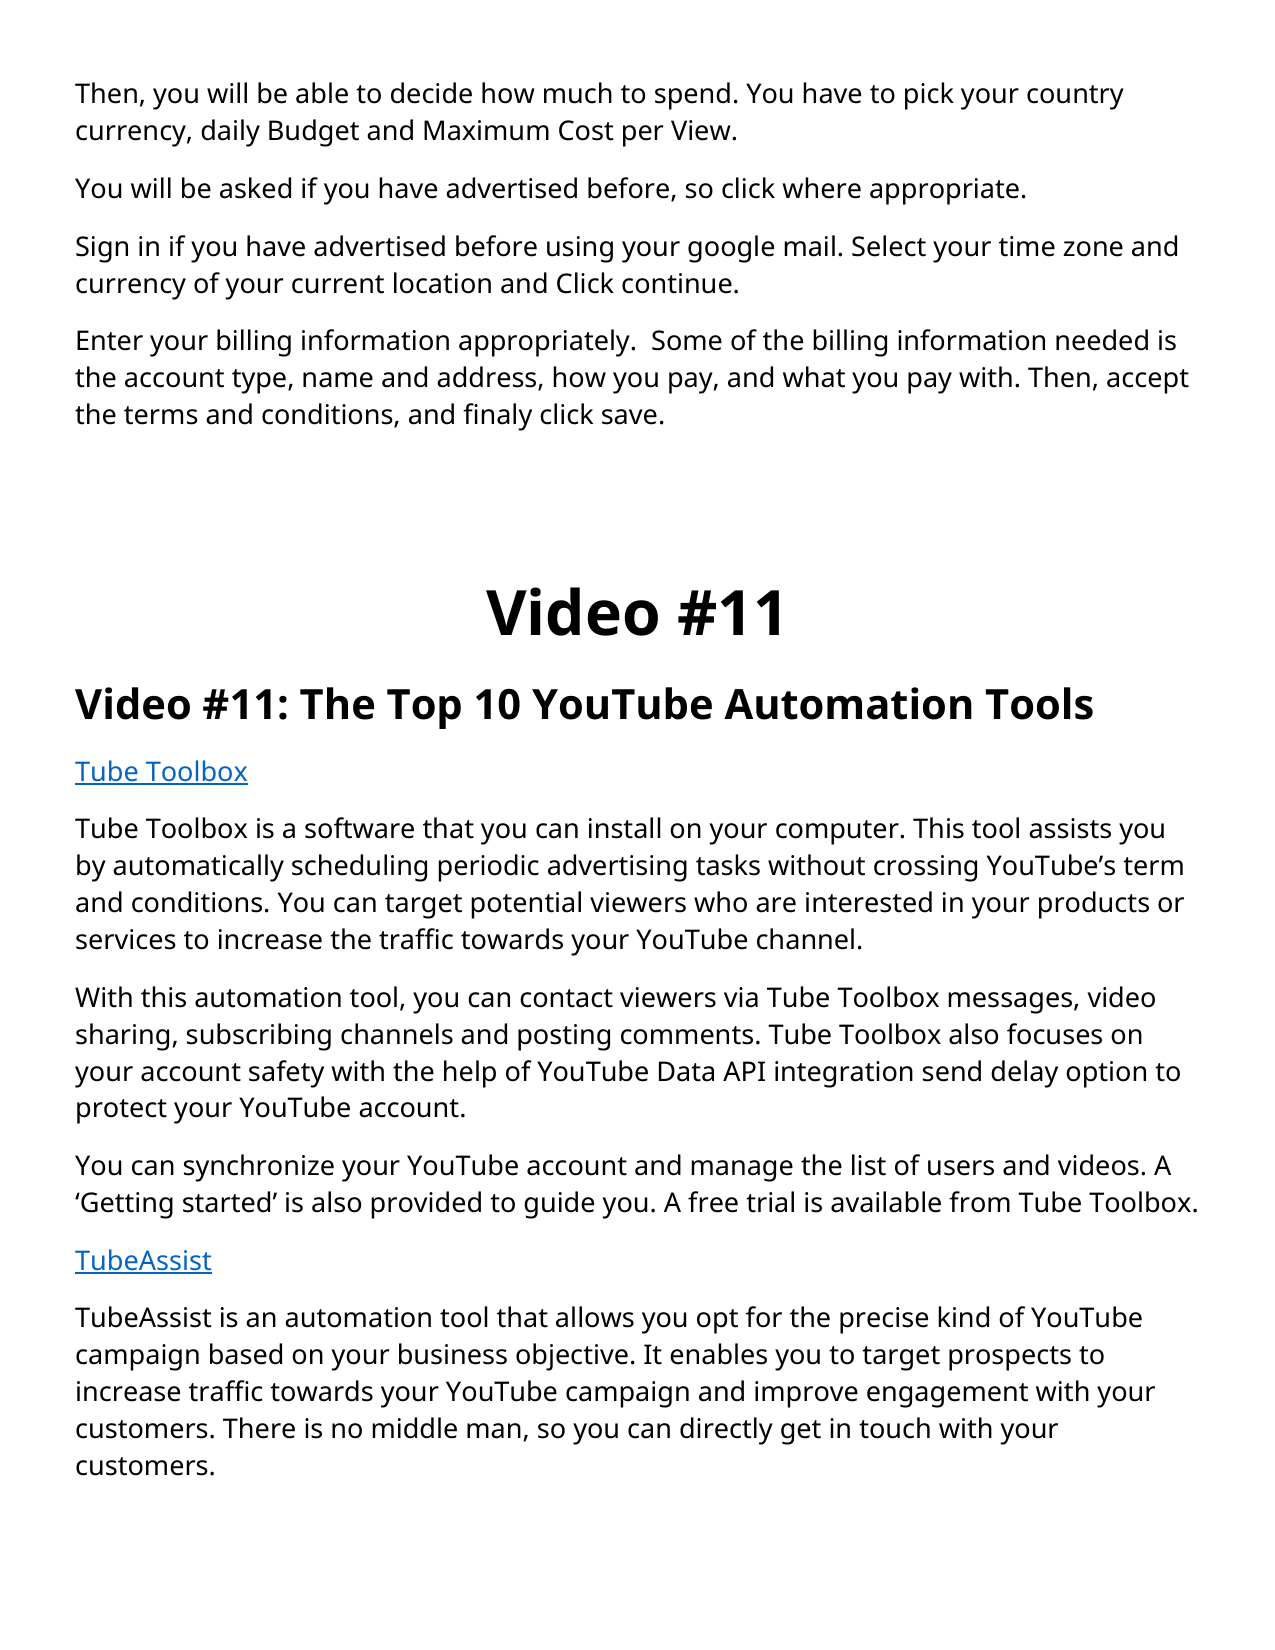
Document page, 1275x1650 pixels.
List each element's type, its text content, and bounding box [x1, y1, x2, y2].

text You can synchronize your YouTube account and manage the list of users and videos. A ‘Getting started’ is also provided to guide you. A free trial is available from Tube Toolbox. [75, 1147, 1200, 1220]
text TubeAssist is an automation tool that allows you opt for the precise kind of YouTube campaign based on your business objective. It enables you to target prospects to increase traffic towards your YouTube campaign and improve engagement with your customers. There is no middle man, so you can directly get in touch with your customers. [75, 1299, 1200, 1483]
text Tube Toolbox is a software that you can install on your computer. This tool assists you by automatically scheduling periodic advertising tasks without crossing YouTube’s term and conditions. You can target potential viewers who are interested in your products or services to increase the traffic towards your YouTube channel. [75, 810, 1200, 957]
text You will be asked if you have advertised before, so click where appropriate. [75, 169, 1200, 206]
text Then, you will be able to decide how much to spend. You have to pick your country currency, daily Budget and Maximum Cost per View. [75, 75, 1200, 149]
text With this automation tool, you can contact viewers via Tube Toolbox messages, video sharing, subscribing channels and posting comments. Tube Toolbox also focuses on your account safety with the help of YouTube Data API integration send delay option to protect your YouTube account. [75, 978, 1200, 1126]
text TubeAssist [75, 1241, 1200, 1278]
text Video #11 [75, 569, 1200, 654]
text Tube Toolbox [75, 752, 1200, 789]
text Sign in if you have advertised before using your google mail. Select your time zone and currency of your current location and Click continue. [75, 227, 1200, 301]
text Video #11: The Top 10 YouTube Automation Tools [75, 675, 1200, 731]
text Enter your billing information appropriately. Some of the billing information needed is the account type, name and address, how you pay, and what you pay with. Then, accept the terms and conditions, and finaly click save. [75, 322, 1200, 432]
